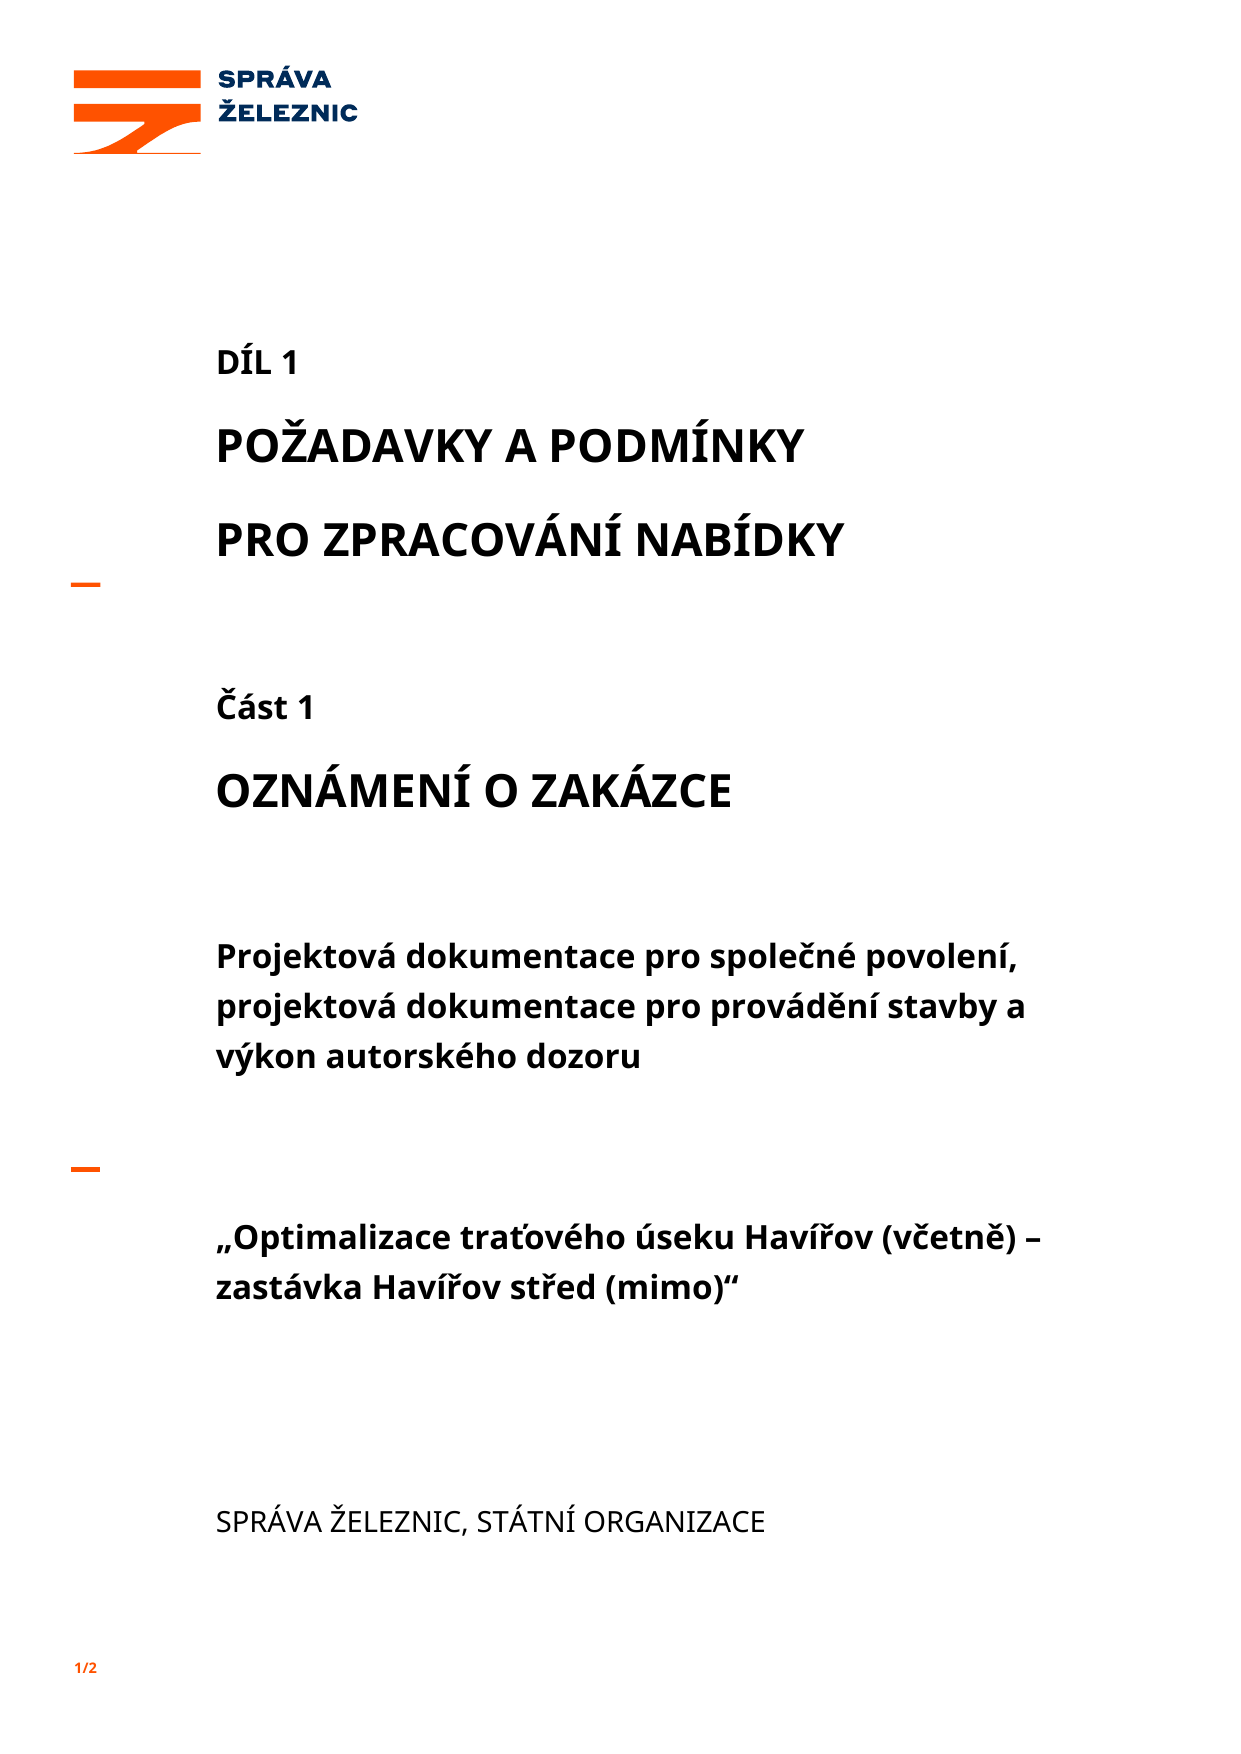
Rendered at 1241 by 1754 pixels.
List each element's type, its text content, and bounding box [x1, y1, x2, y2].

text PRO ZPRACOVÁNÍ NABÍDKY [216, 507, 1122, 570]
text SPRÁVA ŽELEZNIC, STÁTNÍ ORGANIZACE [216, 1501, 1122, 1541]
text „Optimalizace traťového úseku Havířov (včetně) – zastávka Havířov střed (mimo)“ [216, 1214, 1122, 1309]
text POŽADAVKY A PODMÍNKY [216, 414, 1122, 476]
text Část 1 [216, 684, 1122, 729]
text Projektová dokumentace pro společné povolení, projektová dokumentace pro provádění stavby a výkon autorského dozoru [216, 933, 1122, 1078]
text DÍL 1 [216, 339, 1122, 384]
text OZNÁMENÍ O ZAKÁZCE [216, 759, 1122, 821]
